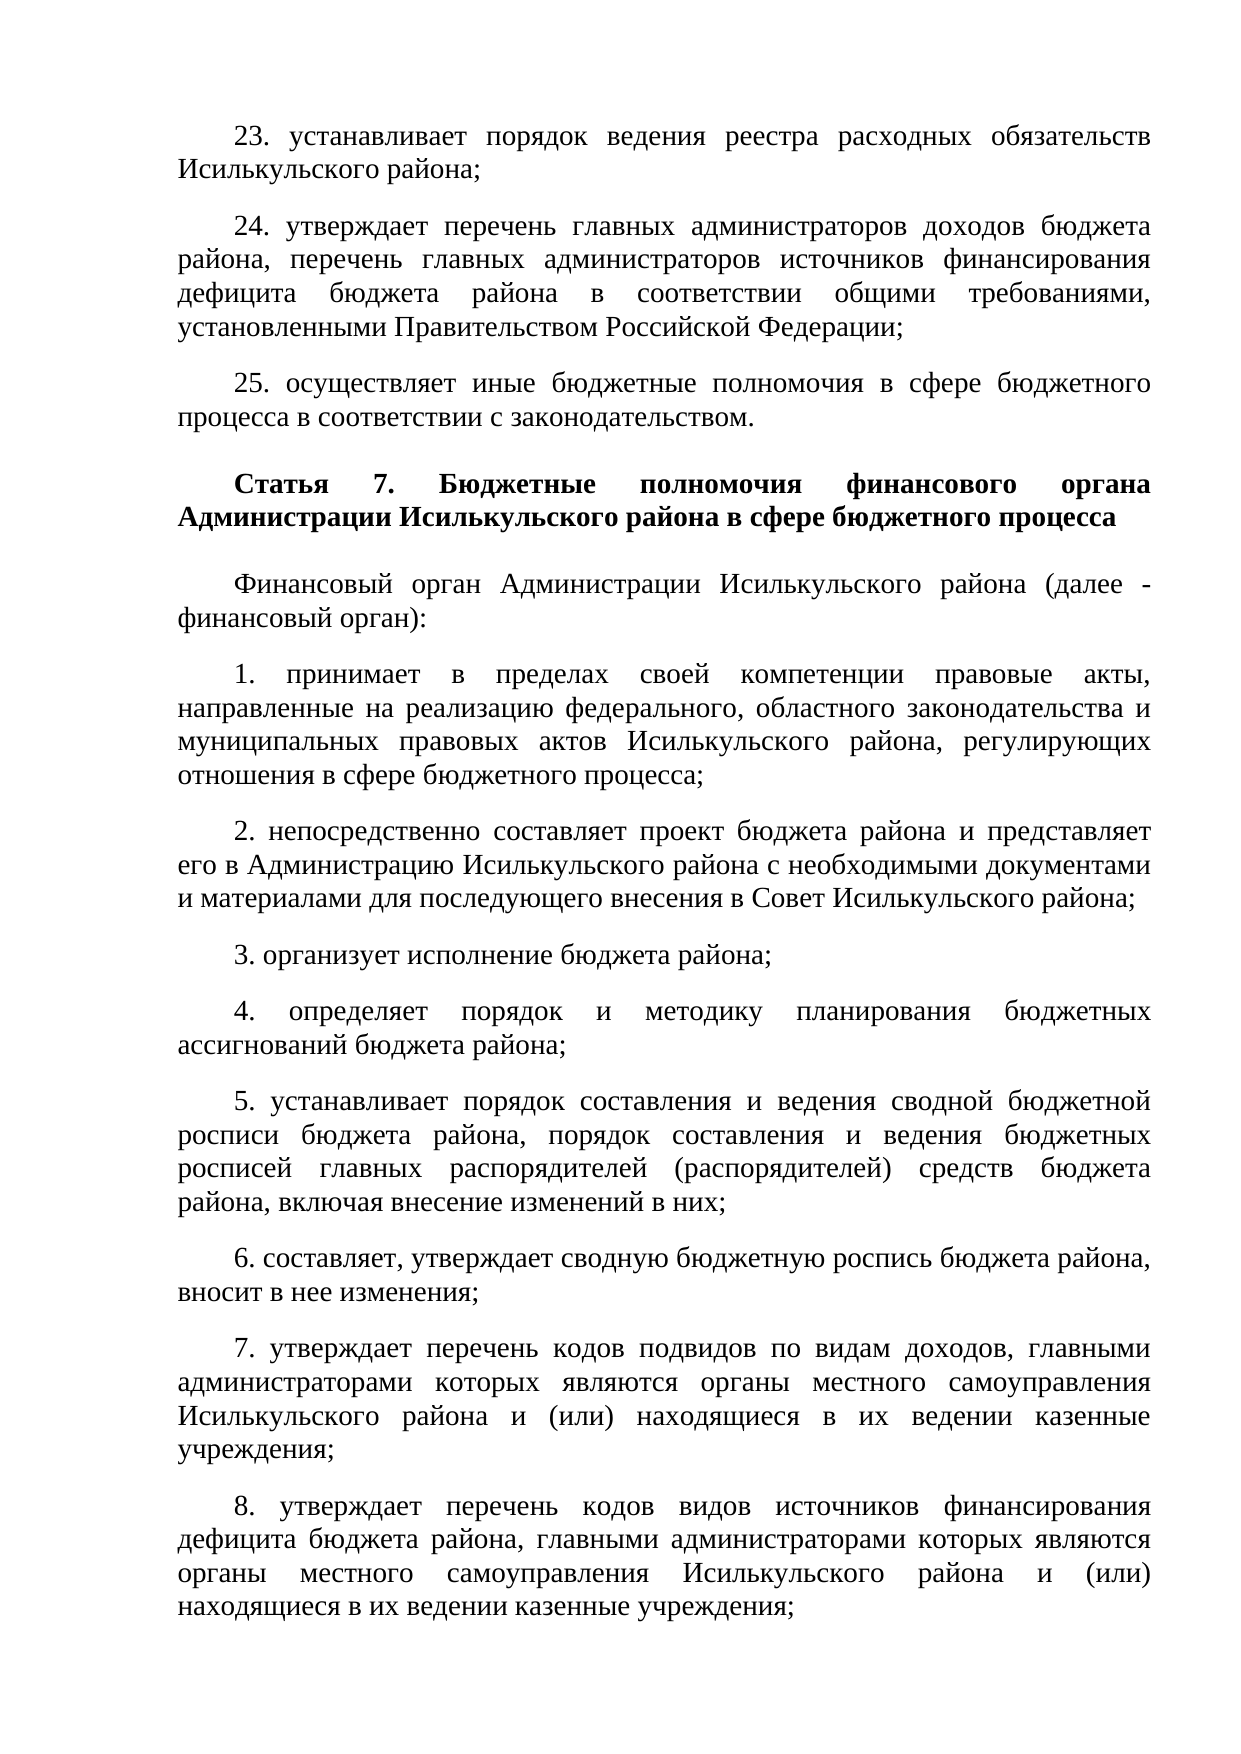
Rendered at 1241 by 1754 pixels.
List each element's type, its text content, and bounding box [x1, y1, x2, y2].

text 4. определяет порядок и методику планирования бюджетных ассигнований бюджета района; [177, 993, 1152, 1061]
title Статья 7. Бюджетные полномочия финансового органа Администрации Исилькульского района в сфере бюджетного процесса [177, 466, 1152, 533]
text 1. принимает в пределах своей компетенции правовые акты, направленные на реализацию федерального, областного законодательства и муниципальных правовых актов Исилькульского района, регулирующих отношения в сфере бюджетного процесса; [177, 656, 1152, 791]
text 25. осуществляет иные бюджетные полномочия в сфере бюджетного процесса в соответствии с законодательством. [177, 365, 1152, 432]
text Финансовый орган Администрации Исилькульского района (далее - финансовый орган): [177, 566, 1152, 633]
text 24. утверждает перечень главных администраторов доходов бюджета района, перечень главных администраторов источников финансирования дефицита бюджета района в соответствии общими требованиями, установленными Правительством Российской Федерации; [177, 208, 1152, 342]
text 5. устанавливает порядок составления и ведения сводной бюджетной росписи бюджета района, порядок составления и ведения бюджетных росписей главных распорядителей (распорядителей) средств бюджета района, включая внесение изменений в них; [177, 1083, 1152, 1218]
text 6. составляет, утверждает сводную бюджетную роспись бюджета района, вносит в нее изменения; [177, 1241, 1152, 1308]
text 23. устанавливает порядок ведения реестра расходных обязательств Исилькульского района; [177, 118, 1152, 185]
text 2. непосредственно составляет проект бюджета района и представляет его в Администрацию Исилькульского района с необходимыми документами и материалами для последующего внесения в Совет Исилькульского района; [177, 813, 1152, 914]
text 7. утверждает перечень кодов подвидов по видам доходов, главными администраторами которых являются органы местного самоуправления Исилькульского района и (или) находящиеся в их ведении казенные учреждения; [177, 1331, 1152, 1465]
text 8. утверждает перечень кодов видов источников финансирования дефицита бюджета района, главными администраторами которых являются органы местного самоуправления Исилькульского района и (или) находящиеся в их ведении казенные учреждения; [177, 1488, 1152, 1622]
text 3. организует исполнение бюджета района; [177, 937, 1152, 971]
